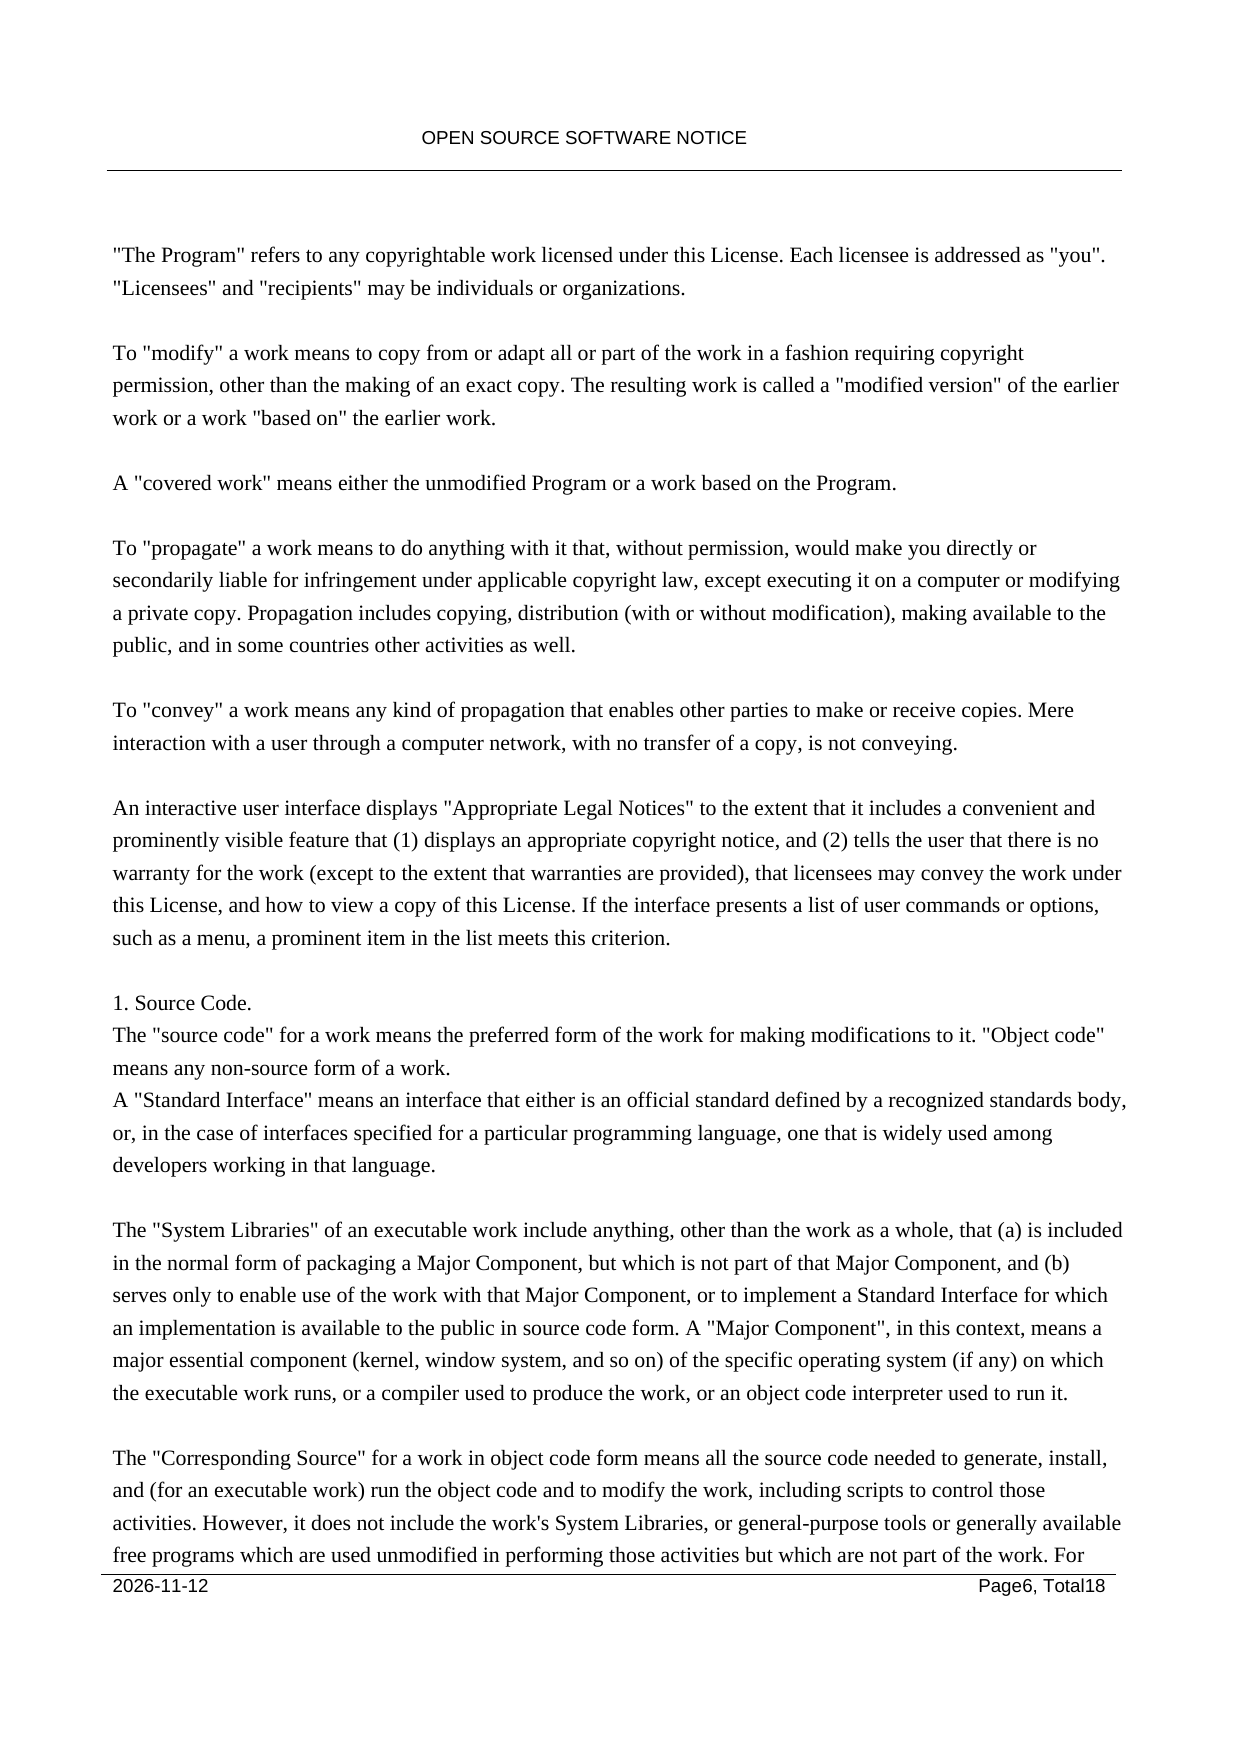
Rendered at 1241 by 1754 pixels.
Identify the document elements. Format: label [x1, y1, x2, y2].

text [112, 206, 1128, 1571]
